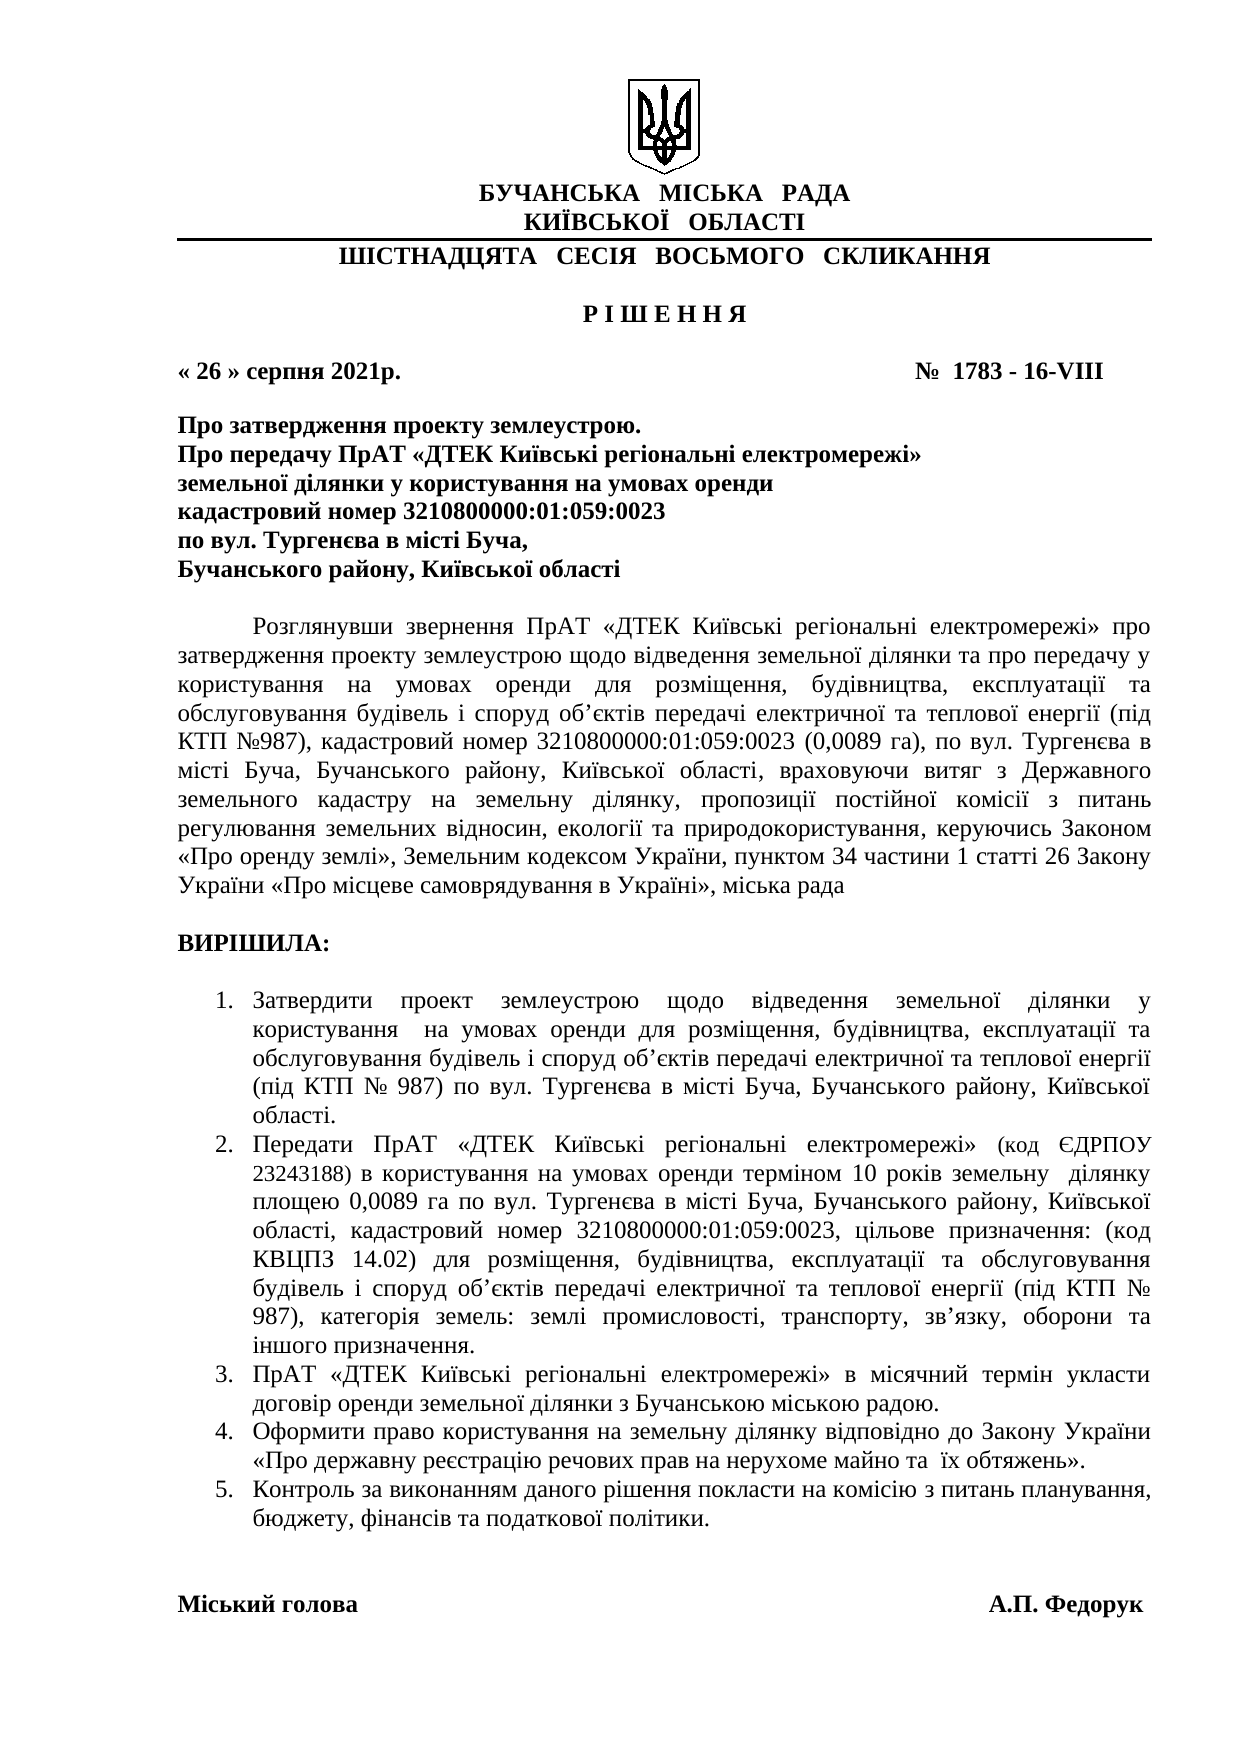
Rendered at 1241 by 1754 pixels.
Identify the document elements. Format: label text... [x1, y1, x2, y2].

list Затвердити проект землеустрою щодо відведення земельної ділянки у користування на умовах оренди для розміщення, будівництва, експлуатації та обслуговування будівель і споруд об’єктів передачі електричної та теплової енергії (під КТП № 987) по вул. Тургенєва в місті Буча, Бучанського району, Київської області. [215, 985, 1152, 1129]
text кадастровий номер 3210800000:01:059:0023 [177, 496, 1152, 525]
list Передати ПрАТ «ДТЕК Київські регіональні електромережі» (код ЄДРПОУ 23243188) в користування на умовах оренди терміном 10 років земельну ділянку площею 0,0089 га по вул. Тургенєва в місті Буча, Бучанського району, Київської області, кадастровий номер 3210800000:01:059:0023, цільове призначення: (код КВЦПЗ 14.02) для розміщення, будівництва, експлуатації та обслуговування будівель і споруд об’єктів передачі електричної та теплової енергії (під КТП № 987), категорія земель: землі промисловості, транспорту, зв’язку, оборони та іншого призначення. [215, 1129, 1152, 1359]
text БУЧАНСЬКА МІСЬКА РАДА [177, 178, 1152, 207]
text Розглянувши звернення ПрАТ «ДТЕК Київські регіональні електромережі» про затвердження проекту землеустрою щодо відведення земельної ділянки та про передачу у користування на умовах оренди для розміщення, будівництва, експлуатації та обслуговування будівель і споруд об’єктів передачі електричної та теплової енергії (під КТП №987), кадастровий номер 3210800000:01:059:0023 (0,0089 га), по вул. Тургенєва в місті Буча, Бучанського району, Київської області, враховуючи витяг з Державного земельного кадастру на земельну ділянку, пропозиції постійної комісії з питань регулювання земельних відносин, екології та природокористування, керуючись Законом «Про оренду землі», Земельним кодексом України, пунктом 34 частини 1 статті 26 Закону України «Про місцеве самоврядування в Україні», міська рада [177, 611, 1152, 899]
text ШІСТНАДЦЯТА СЕСІЯ ВОСЬМОГО СКЛИКАННЯ [177, 241, 1152, 270]
list Оформити право користування на земельну ділянку відповідно до Закону України «Про державну реєстрацію речових прав на нерухоме майно та їх обтяжень». [215, 1416, 1152, 1474]
text ВИРІШИЛА: [177, 928, 1152, 956]
text земельної ділянки у користування на умовах оренди [177, 468, 1152, 496]
text КИЇВСЬКОЇ ОБЛАСТІ [177, 207, 1152, 238]
list ПрАТ «ДТЕК Київські регіональні електромережі» в місячний термін укласти договір оренди земельної ділянки з Бучанською міською радою. [215, 1359, 1152, 1416]
text Про затвердження проекту землеустрою. [177, 410, 1152, 439]
text « 26 » серпня 2021р. № 1783 - 16-VІІІ [177, 356, 1152, 385]
list Контроль за виконанням даного рішення покласти на комісію з питань планування, бюджету, фінансів та податкової політики. [215, 1474, 1152, 1531]
text Бучанського району, Київської області [177, 554, 1152, 583]
text Міський голова А.П. Федорук [177, 1589, 1152, 1618]
text Р І Ш Е Н Н Я [177, 299, 1152, 327]
text Про передачу ПрАТ «ДТЕК Київські регіональні електромережі» [177, 439, 1152, 468]
text по вул. Тургенєва в місті Буча, [177, 525, 1152, 554]
